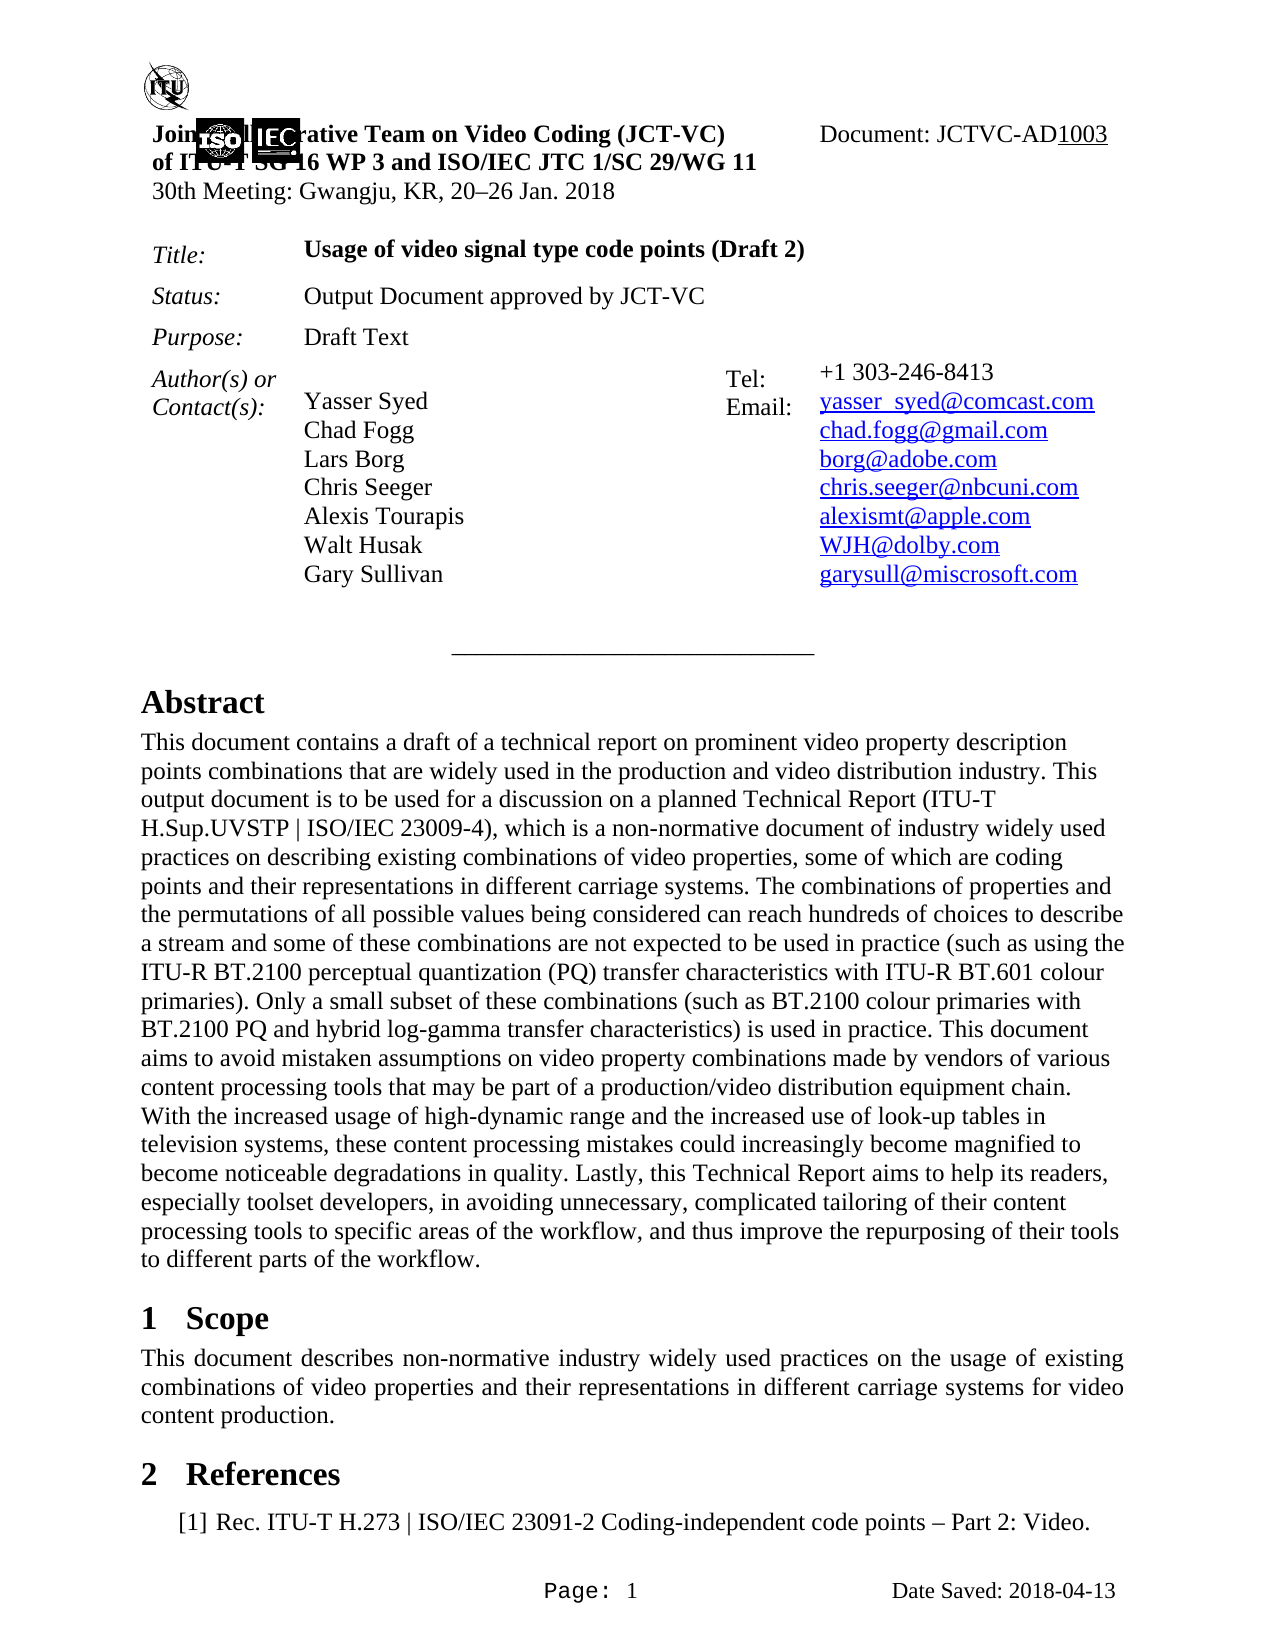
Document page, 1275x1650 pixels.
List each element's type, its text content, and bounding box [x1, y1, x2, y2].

picture [196, 118, 245, 163]
table_cell Status: [141, 275, 292, 316]
table_cell Purpose: [141, 316, 292, 357]
table_cell +1 303-246-8413 yasser_syed@comcast.com chad.fogg@gmail.com borg@adobe.com chris.seeger@nbcuni.com alexismt@apple.com WJH@dolby.com garysull@miscrosoft.com [808, 358, 1138, 616]
text This document describes non-normative industry widely used practices on the usage of existing combinations of video properties and their representations in different carriage systems for video content production. [141, 1343, 1125, 1429]
table_header Joint Collaborative Team on Video Coding (JCT-VC) of ITU-T SG 16 WP 3 and ISO/IEC JTC 1/SC 29/WG 11 30th Meeting: Gwangju, KR, 20–26 Jan. 2018 [141, 119, 808, 205]
subtitle References [141, 1454, 1125, 1492]
subtitle Scope [141, 1298, 1125, 1337]
subtitle Abstract [141, 682, 1125, 721]
table_header Usage of video signal type code points (Draft 2) [293, 234, 1138, 275]
table_header Title: [141, 234, 292, 275]
list Rec. ITU-T H.273 | ISO/IEC 23091-2 Coding-independent code points – Part 2: Video. [178, 1507, 1125, 1535]
table_cell Draft Text [293, 316, 1138, 357]
table_cell Tel: Email: [714, 358, 808, 616]
table_cell Yasser Syed Chad Fogg Lars Borg Chris Seeger Alexis Tourapis Walt Husak Gary Sullivan [293, 358, 714, 616]
table_cell Output Document approved by JCT-VC [293, 275, 1138, 316]
text _____________________________ [141, 629, 1125, 657]
table_header Document: JCTVC-AD1003 [808, 119, 1138, 205]
table_cell Author(s) or Contact(s): [141, 358, 292, 616]
picture [252, 118, 300, 163]
text This document contains a draft of a technical report on prominent video property description points combinations that are widely used in the production and video distribution industry. This output document is to be used for a discussion on a planned Technical Report (ITU-T H.Sup.UVSTP | ISO/IEC 23009-4), which is a non-normative document of industry widely used practices on describing existing combinations of video properties, some of which are coding points and their representations in different carriage systems. The combinations of properties and the permutations of all possible values being considered can reach hundreds of choices to describe a stream and some of these combinations are not expected to be used in practice (such as using the ITU-R BT.2100 perceptual quantization (PQ) transfer characteristics with ITU-R BT.601 colour primaries). Only a small subset of these combinations (such as BT.2100 colour primaries with BT.2100 PQ and hybrid log-gamma transfer characteristics) is used in practice. This document aims to avoid mistaken assumptions on video property combinations made by vendors of various content processing tools that may be part of a production/video distribution equipment chain. With the increased usage of high-dynamic range and the increased use of look-up tables in television systems, these content processing mistakes could increasingly become magnified to become noticeable degradations in quality. Lastly, this Technical Report aims to help its readers, especially toolset developers, in avoiding unnecessary, complicated tailoring of their content processing tools to specific areas of the workflow, and thus improve the repurposing of their tools to different parts of the workflow. [141, 727, 1125, 1273]
